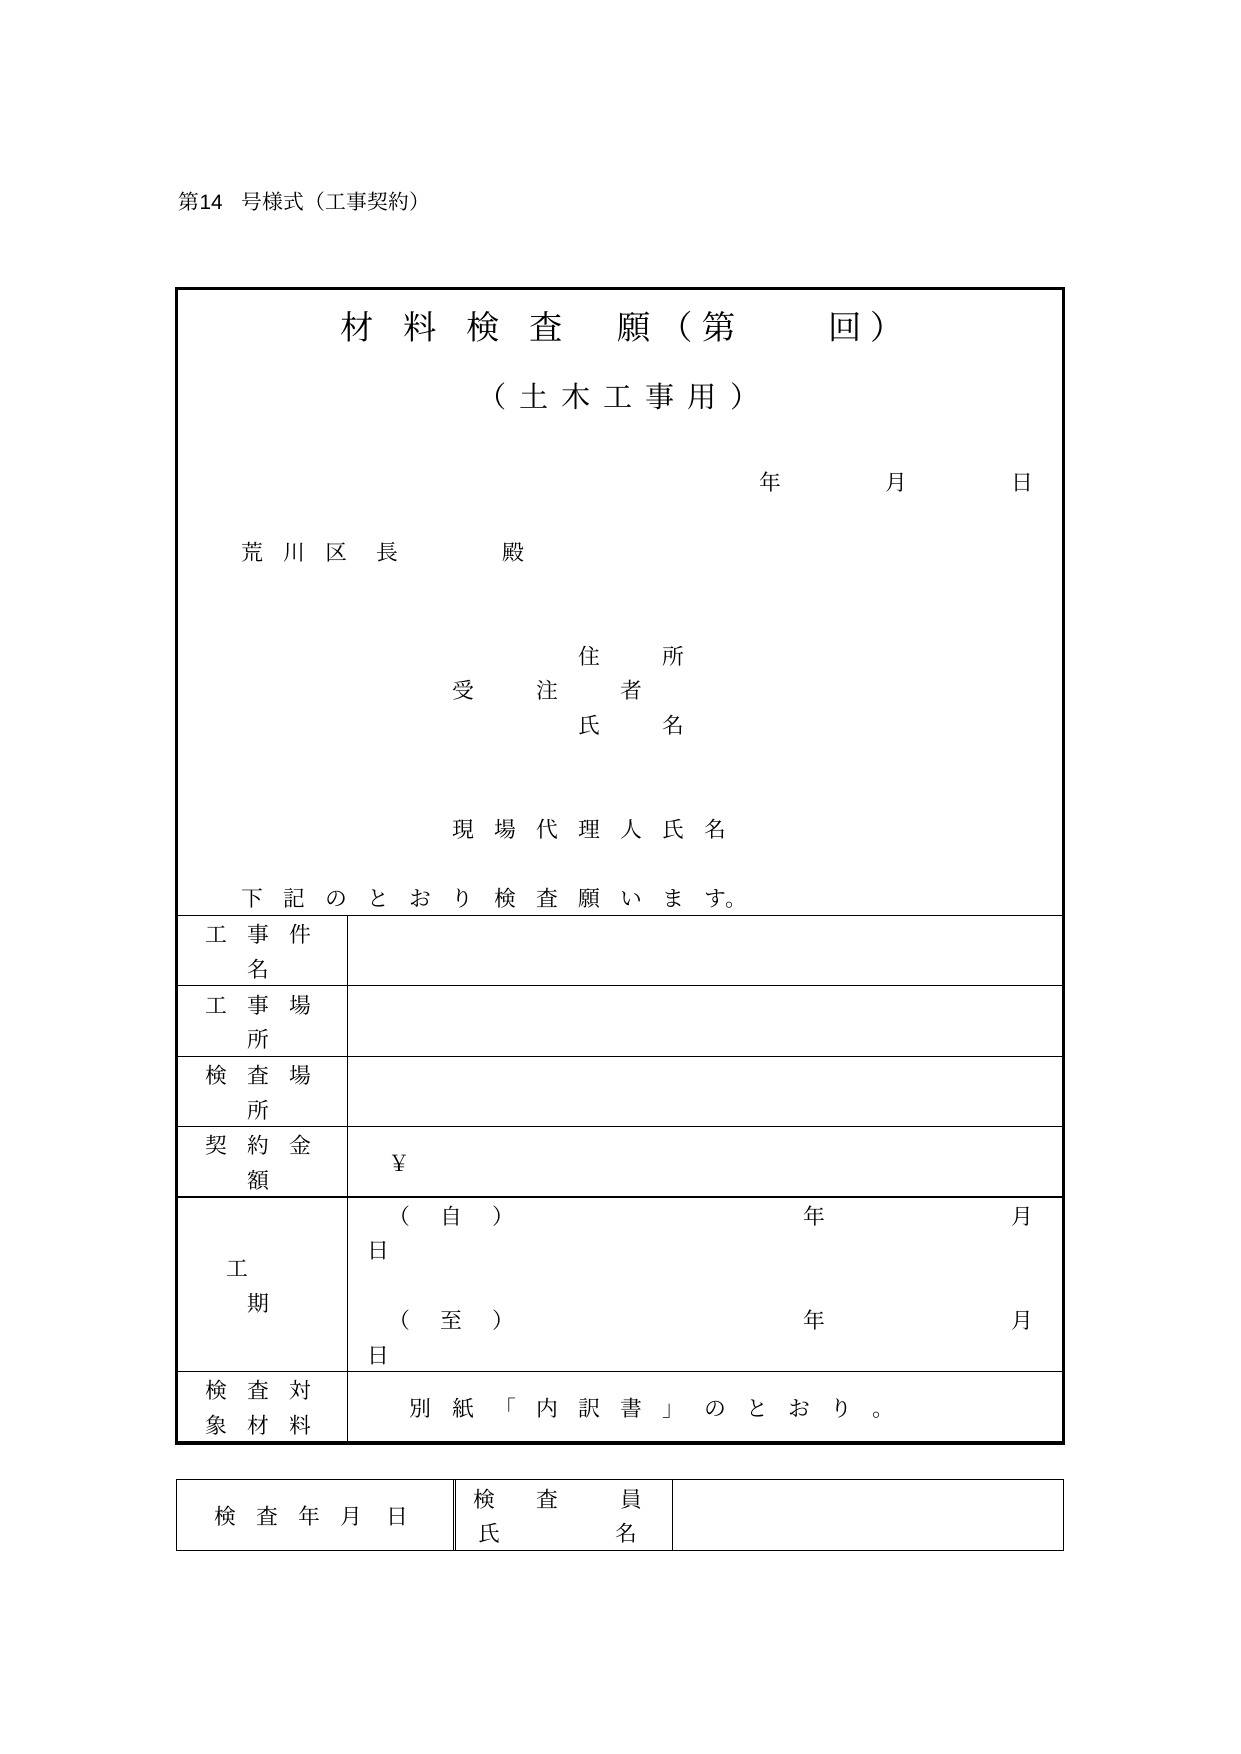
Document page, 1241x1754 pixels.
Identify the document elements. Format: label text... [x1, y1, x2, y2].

text 第14号様式（工事契約） [178, 183, 1062, 218]
table_cell [348, 986, 1062, 1056]
table_cell 契約金額 [178, 1127, 347, 1196]
table_cell 工事場所 [178, 986, 347, 1056]
table_cell 検査場所 [178, 1057, 347, 1126]
table_header 検査員 氏名 [456, 1480, 672, 1549]
table_header 検査年月日 [177, 1480, 453, 1549]
table_cell [348, 1057, 1062, 1126]
table_cell （自） 年 月 日 （至） 年 月 日 [348, 1198, 1062, 1371]
table_cell 工期 [178, 1198, 347, 1371]
table_cell [348, 916, 1062, 985]
table_header 材料検査願（第 回） （土木工事用） 年 月 日 荒川区長 殿 住 所 受 注 者 氏 名 現場代理人氏名 下記のとおり検査願います。 [178, 290, 1062, 915]
table_cell 検査対象材料 [178, 1372, 347, 1441]
table_cell 別紙「内訳書」のとおり。 [348, 1372, 1062, 1441]
table_cell ￥ [348, 1127, 1062, 1196]
table_cell 工事件名 [178, 916, 347, 985]
table_header [673, 1480, 1063, 1549]
